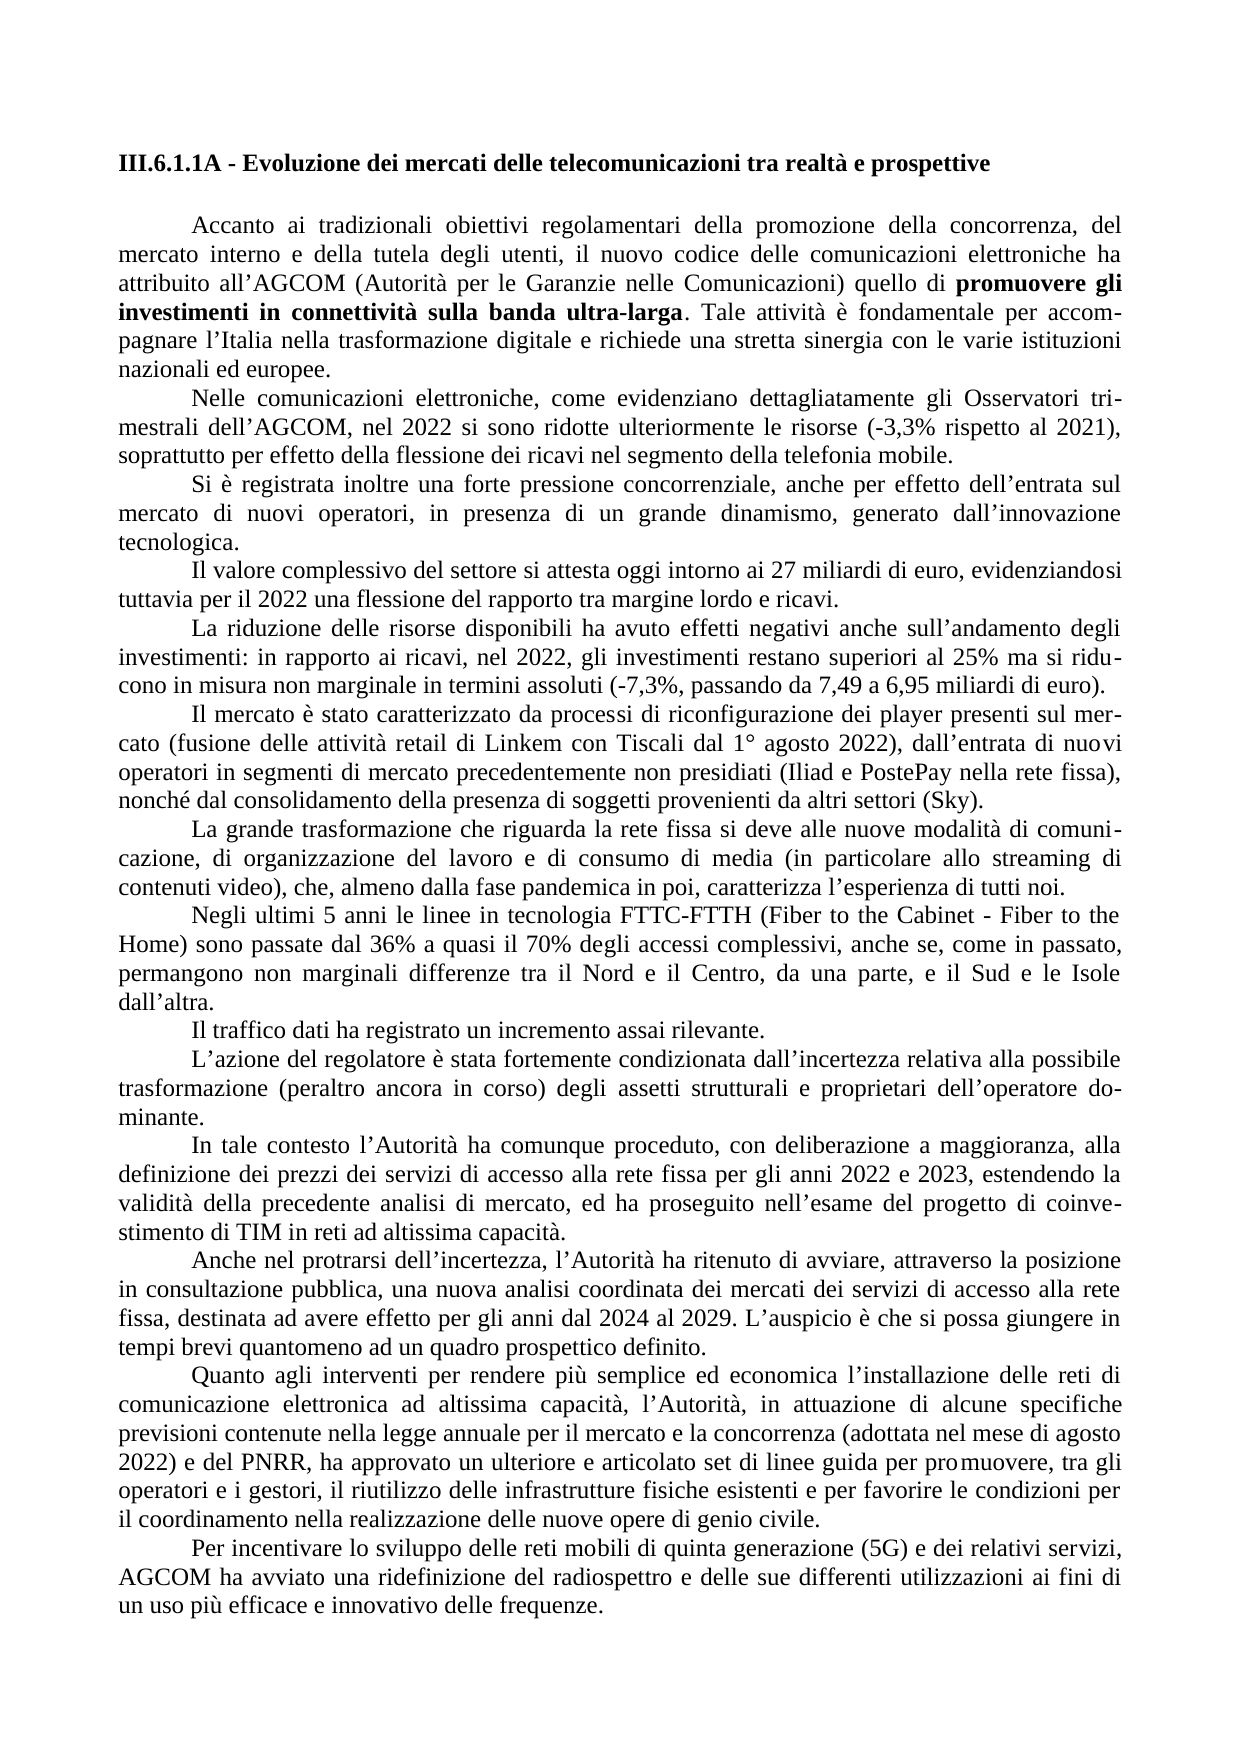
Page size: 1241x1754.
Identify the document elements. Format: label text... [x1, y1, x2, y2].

text In tale contesto l’Autorità ha comunque proceduto, con deliberazione a maggioranza, alla definizione dei prezzi dei servizi di accesso alla rete fissa per gli anni 2022 e 2023, estendendo la validità della precedente analisi di mercato, ed ha proseguito nell’esame del progetto di coinvestimento di TIM in reti ad altissima capacità. [118, 1130, 1122, 1245]
text Il valore complessivo del settore si attesta oggi intorno ai 27 miliardi di euro, evidenziandosi tuttavia per il 2022 una flessione del rapporto tra margine lordo e ricavi. [118, 555, 1122, 613]
text Per incentivare lo sviluppo delle reti mobili di quinta generazione (5G) e dei relativi servizi, AGCOM ha avviato una ridefinizione del radiospettro e delle sue differenti utilizzazioni ai fini di un uso più efficace e innovativo delle frequenze. [118, 1533, 1122, 1619]
text III.6.1.1A - Evoluzione dei mercati delle telecomunicazioni tra realtà e prospettive [118, 148, 1122, 176]
text La grande trasformazione che riguarda la rete fissa si deve alle nuove modalità di comunicazione, di organizzazione del lavoro e di consumo di media (in particolare allo streaming di contenuti video), che, almeno dalla fase pandemica in poi, caratterizza l’esperienza di tutti noi. [118, 814, 1122, 900]
text Il traffico dati ha registrato un incremento assai rilevante. [118, 1015, 1122, 1044]
text L’azione del regolatore è stata fortemente condizionata dall’incertezza relativa alla possibile trasformazione (peraltro ancora in corso) degli assetti strutturali e proprietari dell’operatore dominante. [118, 1044, 1122, 1130]
text Il mercato è stato caratterizzato da processi di riconfigurazione dei player presenti sul mercato (fusione delle attività retail di Linkem con Tiscali dal 1° agosto 2022), dall’entrata di nuovi operatori in segmenti di mercato precedentemente non presidiati (Iliad e PostePay nella rete fissa), nonché dal consolidamento della presenza di soggetti provenienti da altri settori (Sky). [118, 699, 1122, 814]
text La riduzione delle risorse disponibili ha avuto effetti negativi anche sull’andamento degli investimenti: in rapporto ai ricavi, nel 2022, gli investimenti restano superiori al 25% ma si riducono in misura non marginale in termini assoluti (-7,3%, passando da 7,49 a 6,95 miliardi di euro). [118, 613, 1122, 699]
text Negli ultimi 5 anni le linee in tecnologia FTTC-FTTH (Fiber to the Cabinet - Fiber to the Home) sono passate dal 36% a quasi il 70% degli accessi complessivi, anche se, come in passato, permangono non marginali differenze tra il Nord e il Centro, da una parte, e il Sud e le Isole dall’altra. [118, 900, 1122, 1015]
text Nelle comunicazioni elettroniche, come evidenziano dettagliatamente gli Osservatori trimestrali dell’AGCOM, nel 2022 si sono ridotte ulteriormente le risorse (-3,3% rispetto al 2021), soprattutto per effetto della flessione dei ricavi nel segmento della telefonia mobile. [118, 383, 1122, 469]
text Quanto agli interventi per rendere più semplice ed economica l’installazione delle reti di comunicazione elettronica ad altissima capacità, l’Autorità, in attuazione di alcune specifiche previsioni contenute nella legge annuale per il mercato e la concorrenza (adottata nel mese di agosto 2022) e del PNRR, ha approvato un ulteriore e articolato set di linee guida per promuovere, tra gli operatori e i gestori, il riutilizzo delle infrastrutture fisiche esistenti e per favorire le condizioni per il coordinamento nella realizzazione delle nuove opere di genio civile. [118, 1360, 1122, 1533]
text Anche nel protrarsi dell’incertezza, l’Autorità ha ritenuto di avviare, attraverso la posizione in consultazione pubblica, una nuova analisi coordinata dei mercati dei servizi di accesso alla rete fissa, destinata ad avere effetto per gli anni dal 2024 al 2029. L’auspicio è che si possa giungere in tempi brevi quantomeno ad un quadro prospettico definito. [118, 1245, 1122, 1360]
text Accanto ai tradizionali obiettivi regolamentari della promozione della concorrenza, del mercato interno e della tutela degli utenti, il nuovo codice delle comunicazioni elettroniche ha attribuito all’AGCOM (Autorità per le Garanzie nelle Comunicazioni) quello di promuovere gli investimenti in connettività sulla banda ultra-larga. Tale attività è fondamentale per accompagnare l’Italia nella trasformazione digitale e richiede una stretta sinergia con le varie istituzioni nazionali ed europee. [118, 210, 1122, 383]
text Si è registrata inoltre una forte pressione concorrenziale, anche per effetto dell’entrata sul mercato di nuovi operatori, in presenza di un grande dinamismo, generato dall’innovazione tecnologica. [118, 469, 1122, 555]
